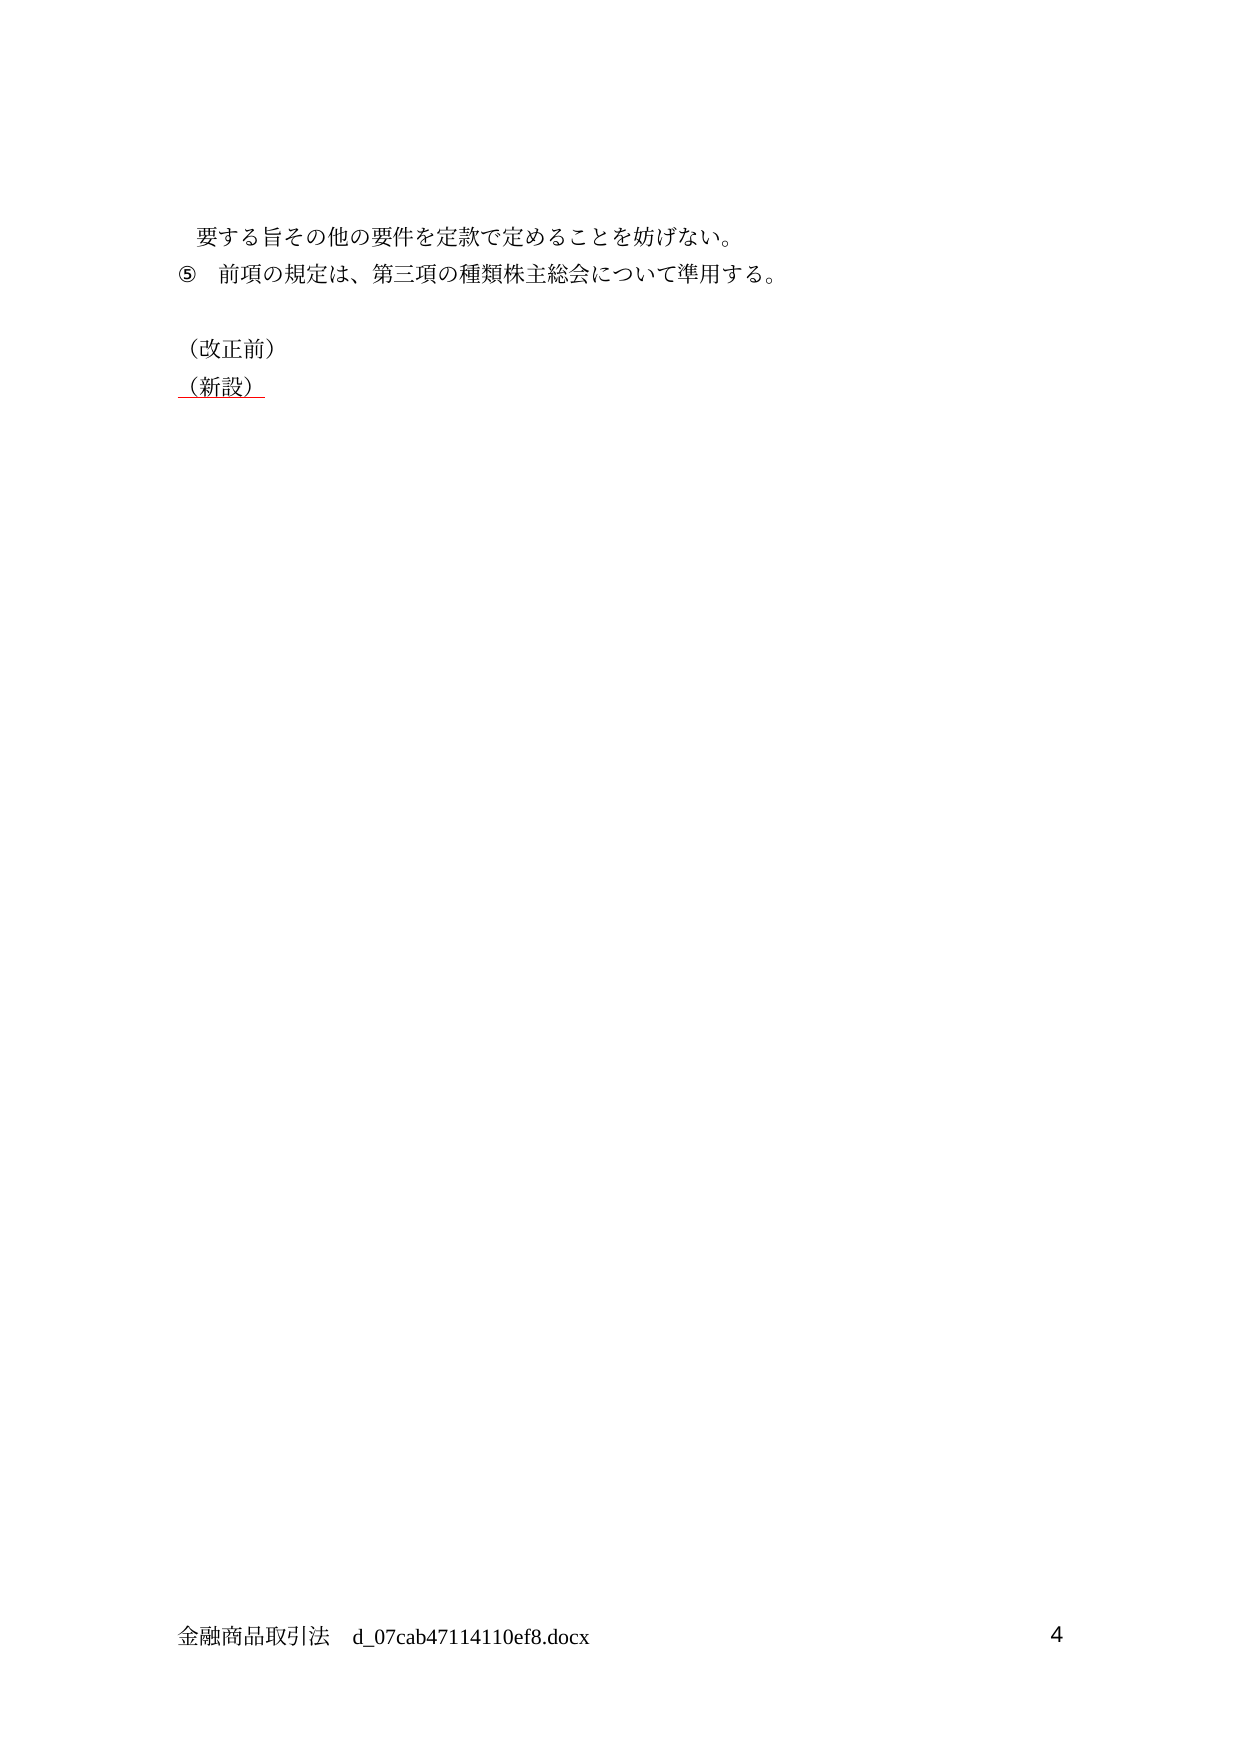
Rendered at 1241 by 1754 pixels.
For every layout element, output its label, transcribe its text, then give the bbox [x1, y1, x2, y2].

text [177, 217, 1063, 254]
text （新設） [177, 367, 1063, 404]
text ⑤ 前項の規定は、第三項の種類株主総会について準用する。 [177, 254, 1063, 292]
text （改正前） [177, 329, 1063, 367]
